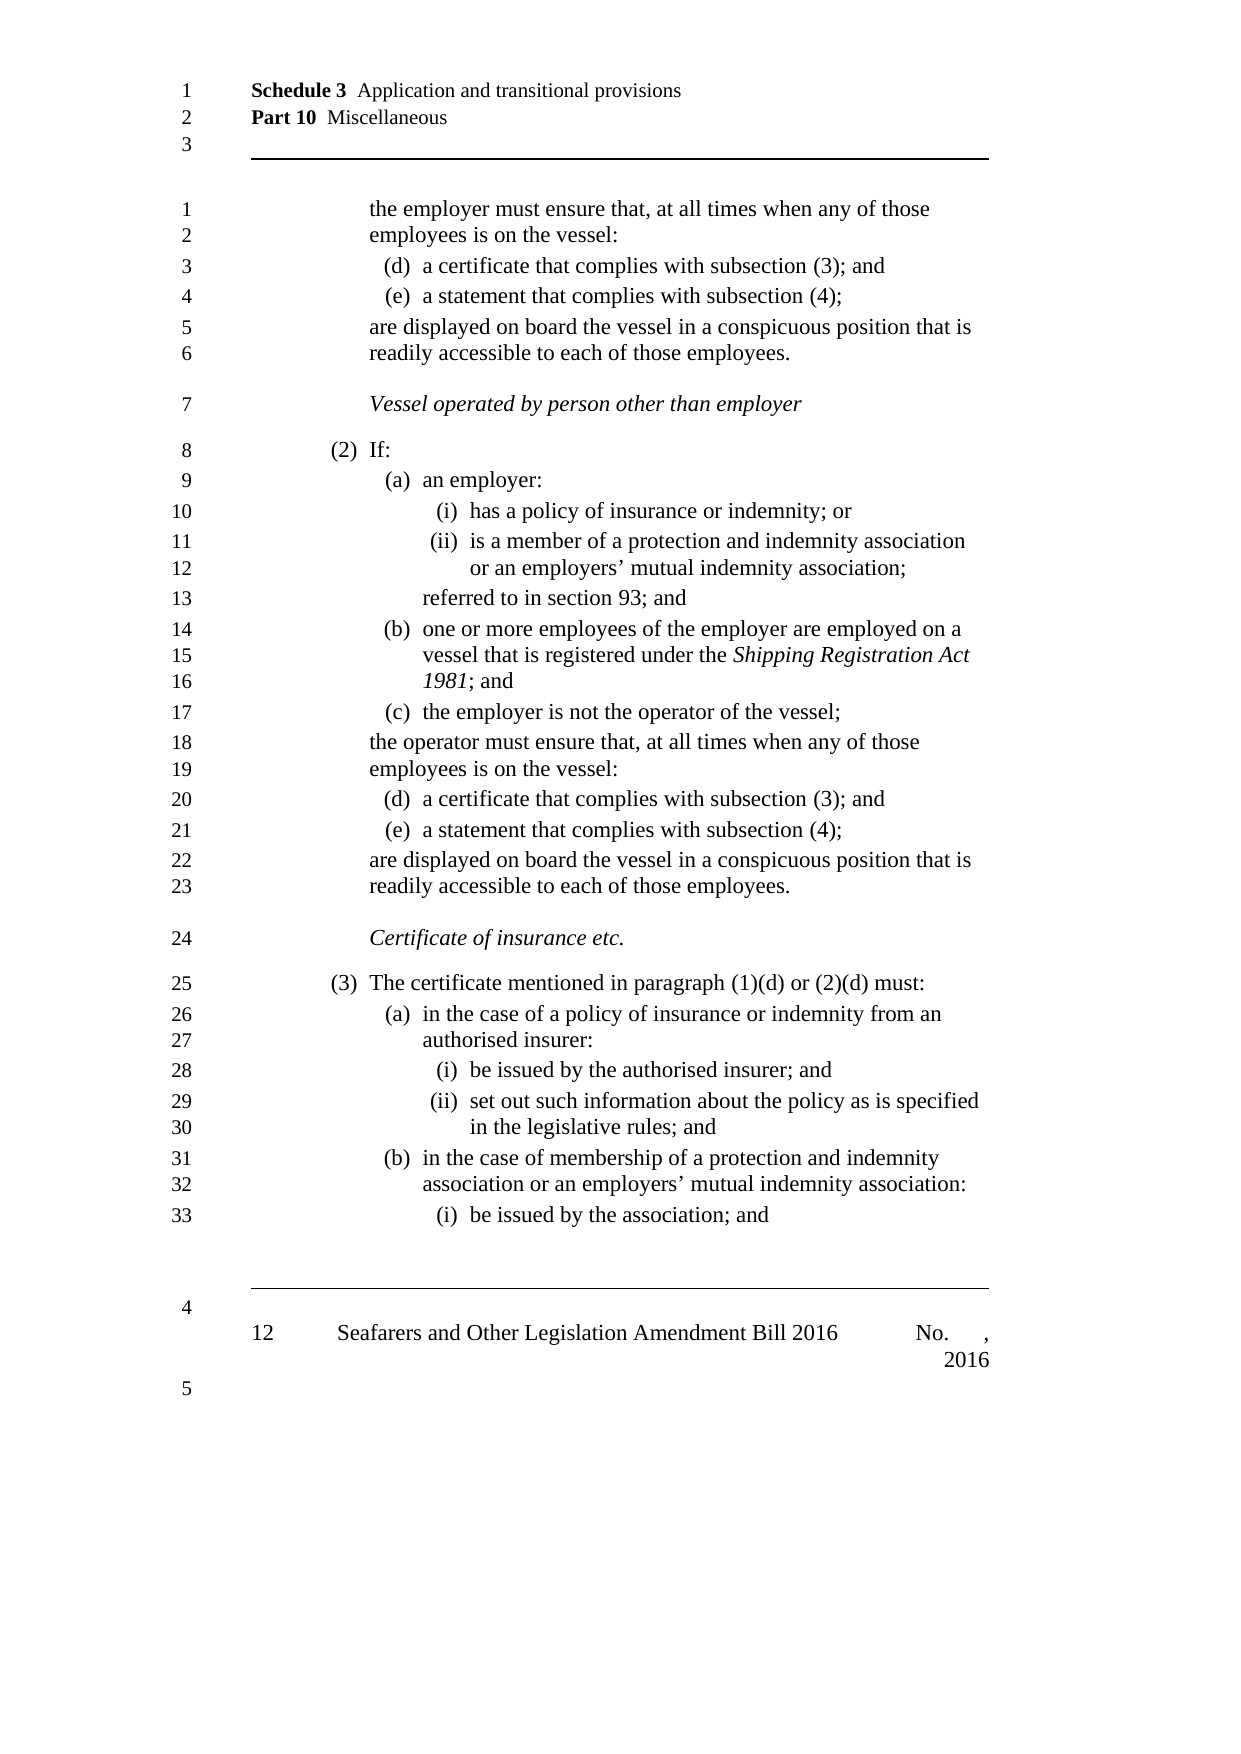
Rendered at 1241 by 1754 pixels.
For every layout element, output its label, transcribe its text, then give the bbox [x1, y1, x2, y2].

text referred to in section 93; and [251, 584, 989, 610]
text (a) in the case of a policy of insurance or indemnity from an authorised insurer: [251, 999, 989, 1052]
text (ii) set out such information about the policy as is specified in the legislative rules; and [251, 1087, 989, 1140]
text (2) If: [251, 436, 989, 462]
text Certificate of insurance etc. [369, 924, 989, 950]
text Vessel operated by person other than employer [369, 391, 989, 417]
text (b) one or more employees of the employer are employed on a vessel that is registered under the Shipping Registration Act 1981; and [251, 614, 989, 694]
text (b) in the case of membership of a protection and indemnity association or an employers’ mutual indemnity association: [251, 1144, 989, 1197]
text (i) be issued by the association; and [251, 1201, 989, 1227]
text (3) The certificate mentioned in paragraph (1)(d) or (2)(d) must: [251, 969, 989, 995]
text (i) has a policy of insurance or indemnity; or [251, 497, 989, 523]
text (c) the employer is not the operator of the vessel; [251, 698, 989, 724]
text (e) a statement that complies with subsection (4); [251, 282, 989, 309]
text (i) be issued by the authorised insurer; and [251, 1056, 989, 1083]
text (d) a certificate that complies with subsection (3); and [251, 785, 989, 812]
text are displayed on board the vessel in a conspicuous position that is readily accessible to each of those employees. [369, 846, 989, 899]
text (a) an employer: [251, 466, 989, 492]
text the operator must ensure that, at all times when any of those employees is on the vessel: [369, 728, 989, 781]
text are displayed on board the vessel in a conspicuous position that is readily accessible to each of those employees. [369, 313, 989, 366]
text the employer must ensure that, at all times when any of those employees is on the vessel: [369, 195, 989, 248]
text (e) a statement that complies with subsection (4); [251, 816, 989, 842]
text (ii) is a member of a protection and indemnity association or an employers’ mutual indemnity association; [251, 527, 989, 580]
text (d) a certificate that complies with subsection (3); and [251, 252, 989, 278]
